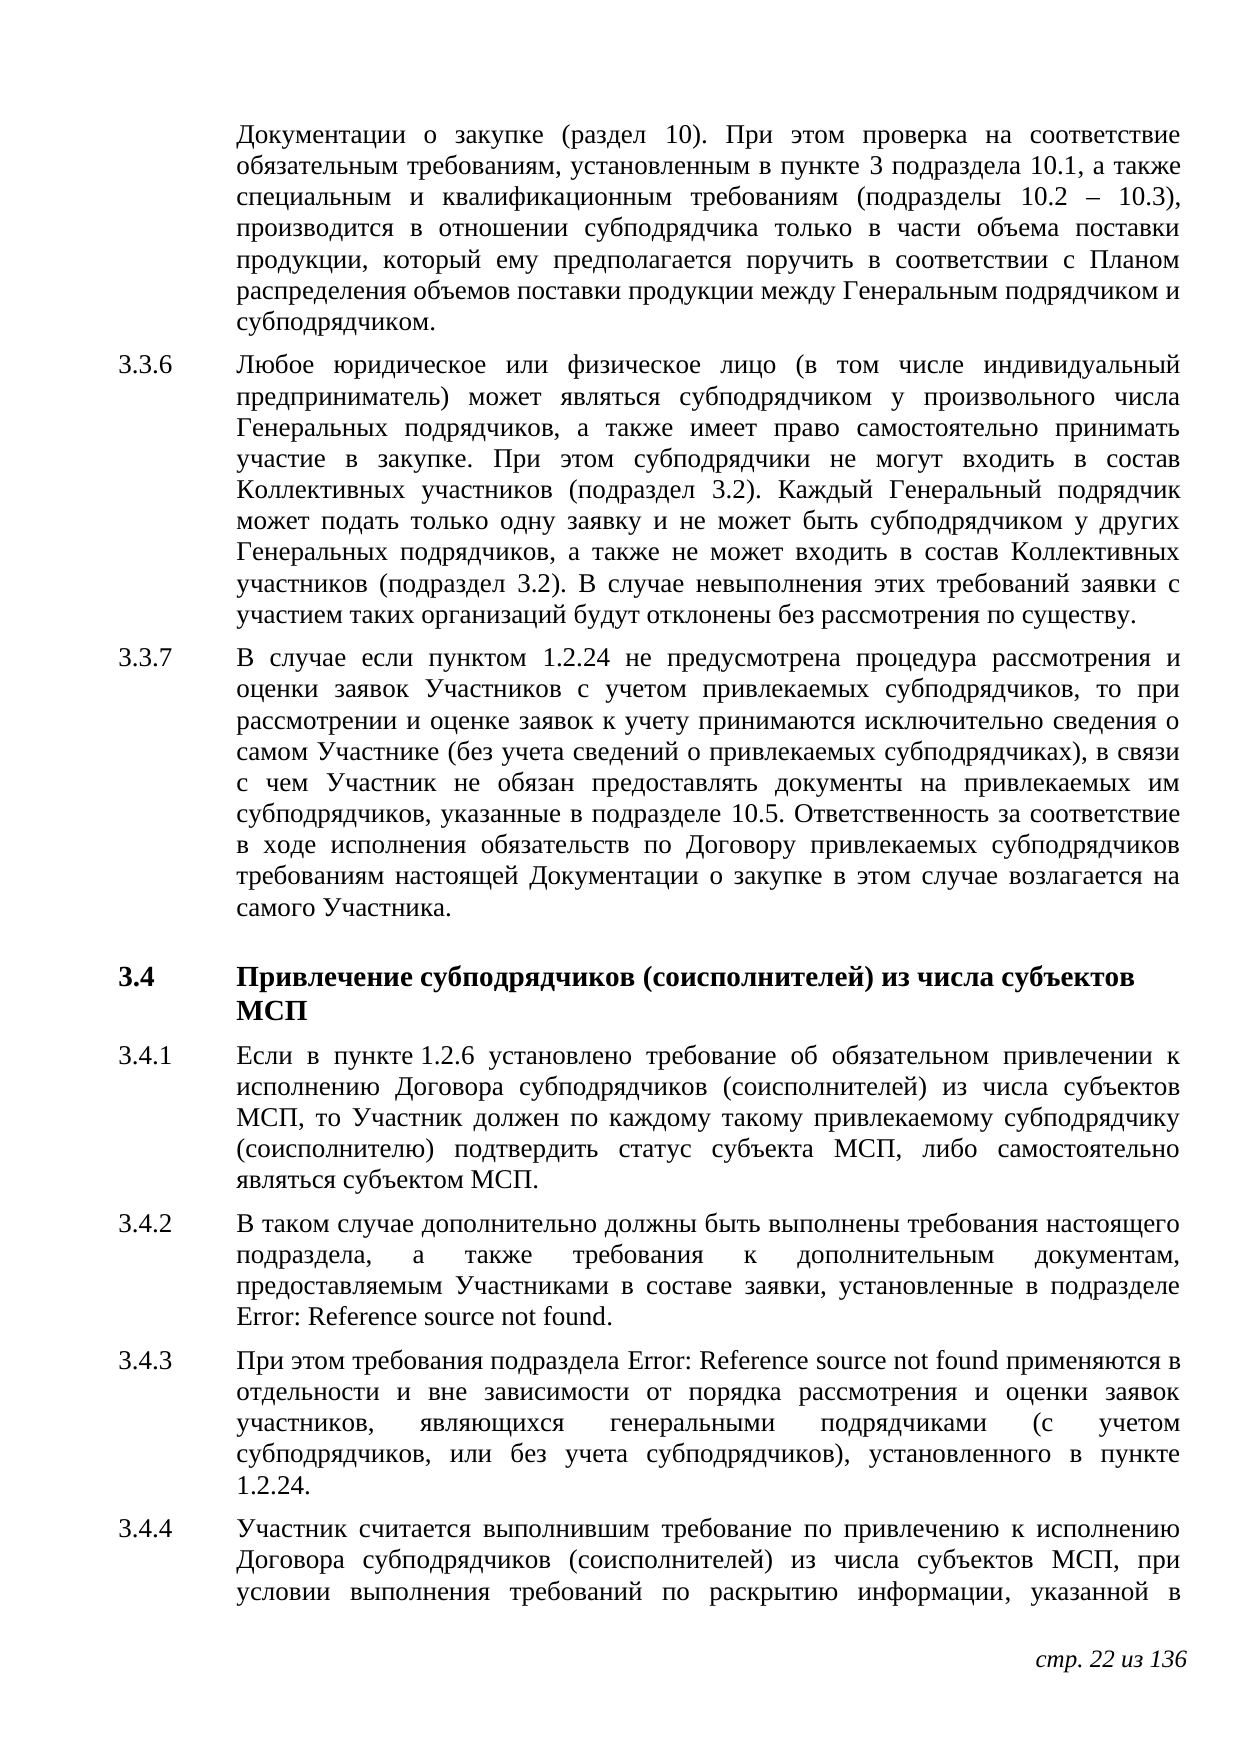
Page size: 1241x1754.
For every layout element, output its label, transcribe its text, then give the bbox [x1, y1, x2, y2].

text При этом требования подраздела 10.6 применяются в отдельности и вне зависимости от порядка рассмотрения и оценки заявок участников, являющихся генеральными подрядчиками (с учетом субподрядчиков, или без учета субподрядчиков), установленного в пункте 1.2.24. [118, 1344, 1181, 1500]
text В таком случае дополнительно должны быть выполнены требования настоящего подраздела, а также требования к дополнительным документам, предоставляемым Участниками в составе заявки, установленные в подразделе 10.6. [118, 1207, 1181, 1332]
text Если в пункте 1.2.6 установлено требование об обязательном привлечении к исполнению Договора субподрядчиков (соисполнителей) из числа субъектов МСП, то Участник должен по каждому такому привлекаемому субподрядчику (соисполнителю) подтвердить статус субъекта МСП, либо самостоятельно являться субъектом МСП. [118, 1039, 1181, 1194]
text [118, 1512, 1181, 1606]
text В случае если пунктом 1.2.24 не предусмотрена процедура рассмотрения и оценки заявок Участников с учетом привлекаемых субподрядчиков, то при рассмотрении и оценке заявок к учету принимаются исключительно сведения о самом Участнике (без учета сведений о привлекаемых субподрядчиках), в связи с чем Участник не обязан предоставлять документы на привлекаемых им субподрядчиков, указанные в подразделе 10.5. Ответственность за соответствие в ходе исполнения обязательств по Договору привлекаемых субподрядчиков требованиям настоящей Документации о закупке в этом случае возлагается на самого Участника. [118, 641, 1181, 922]
text Любое юридическое или физическое лицо (в том числе индивидуальный предприниматель) может являться субподрядчиком у произвольного числа Генеральных подрядчиков, а также имеет право самостоятельно принимать участие в закупке. При этом субподрядчики не могут входить в состав Коллективных участников (подраздел 3.2). Каждый Генеральный подрядчик может подать только одну заявку и не может быть субподрядчиком у других Генеральных подрядчиков, а также не может входить в состав Коллективных участников (подраздел 3.2). В случае невыполнения этих требований заявки с участием таких организаций будут отклонены без рассмотрения по существу. [118, 349, 1181, 629]
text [118, 118, 1181, 336]
subtitle Привлечение субподрядчиков (соисполнителей) из числа субъектов МСП [118, 959, 1181, 1026]
